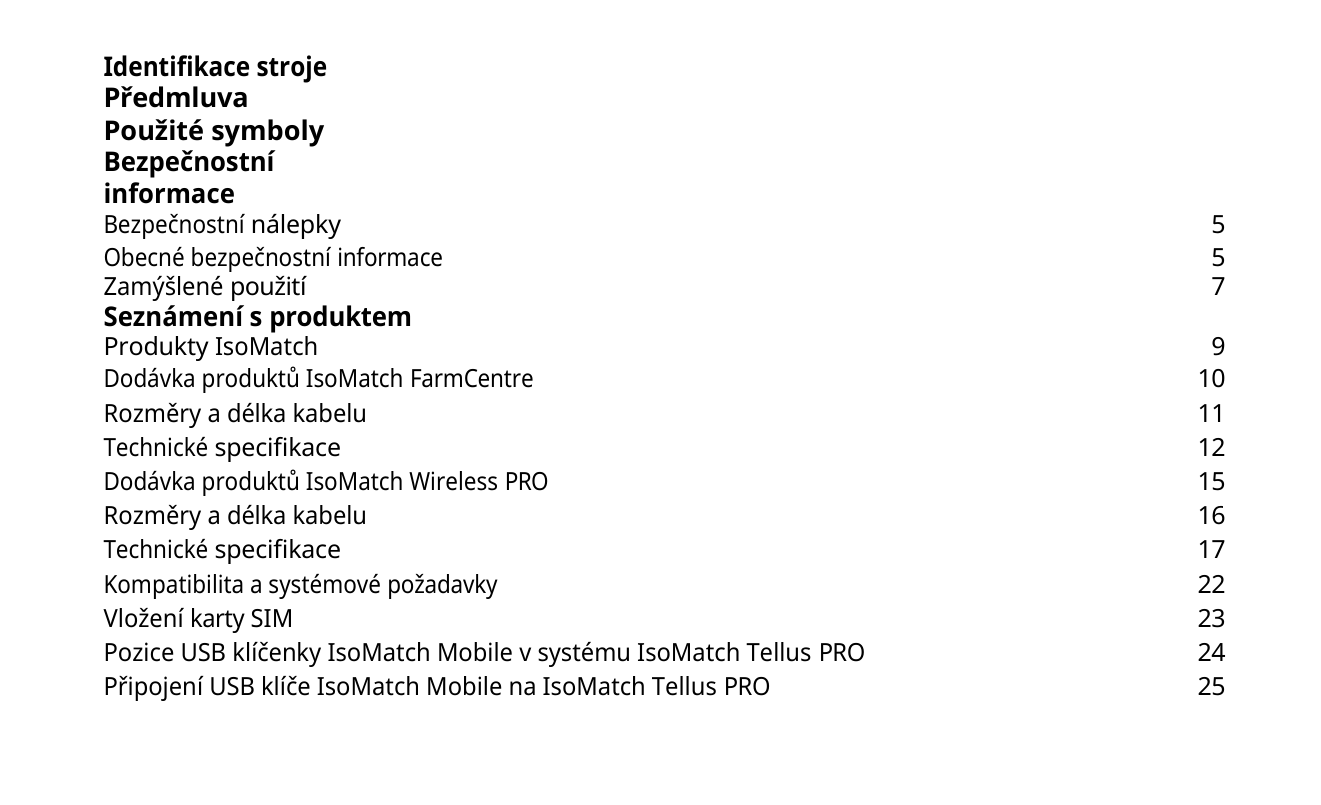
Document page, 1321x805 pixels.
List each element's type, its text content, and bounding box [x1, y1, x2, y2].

text Použité symboly Bezpečnostní informace [103, 115, 357, 211]
text Identifikace stroje Předmluva [103, 51, 463, 115]
